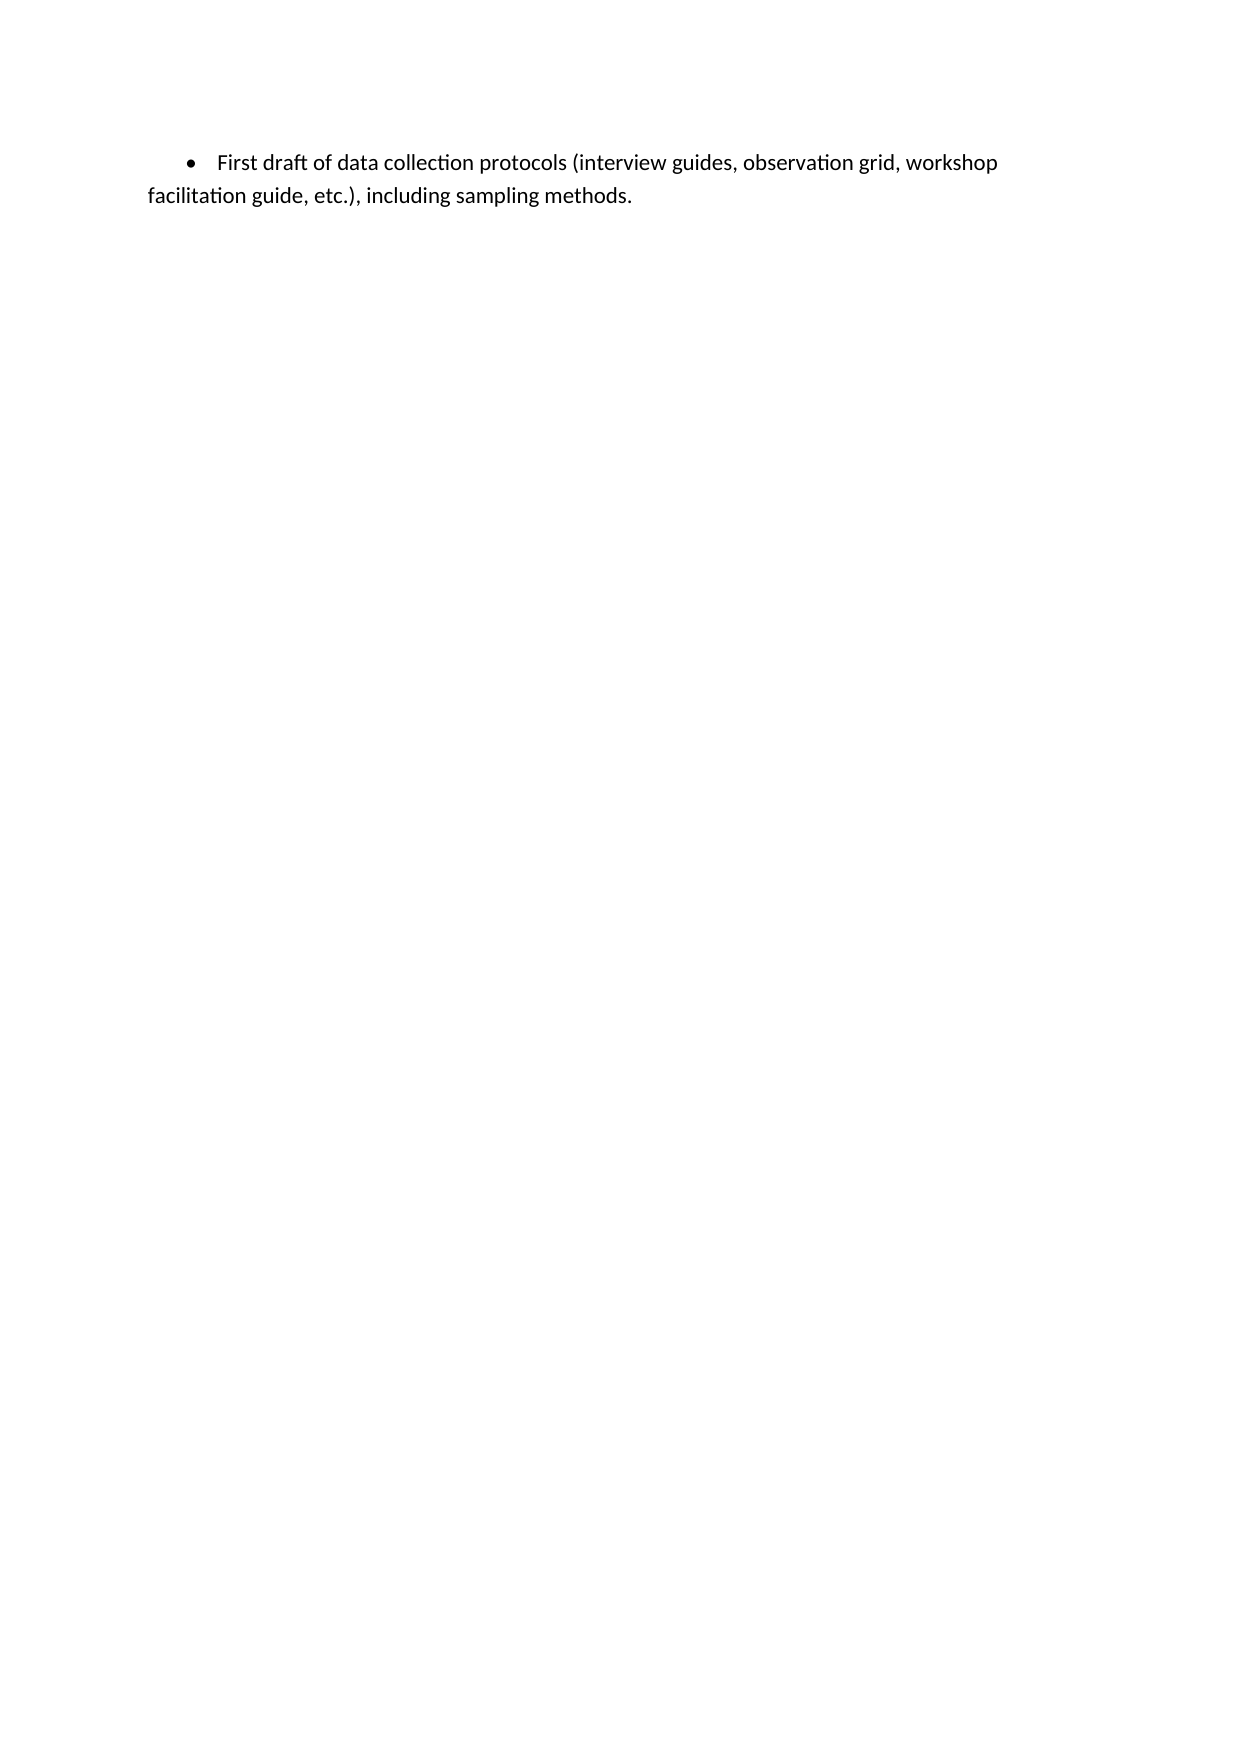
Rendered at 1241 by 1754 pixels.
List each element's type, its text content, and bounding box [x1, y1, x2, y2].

subtitle • First draft of data collection protocols (interview guides, observation grid, workshop facilitation guide, etc.), including sampling methods. [148, 148, 1093, 209]
